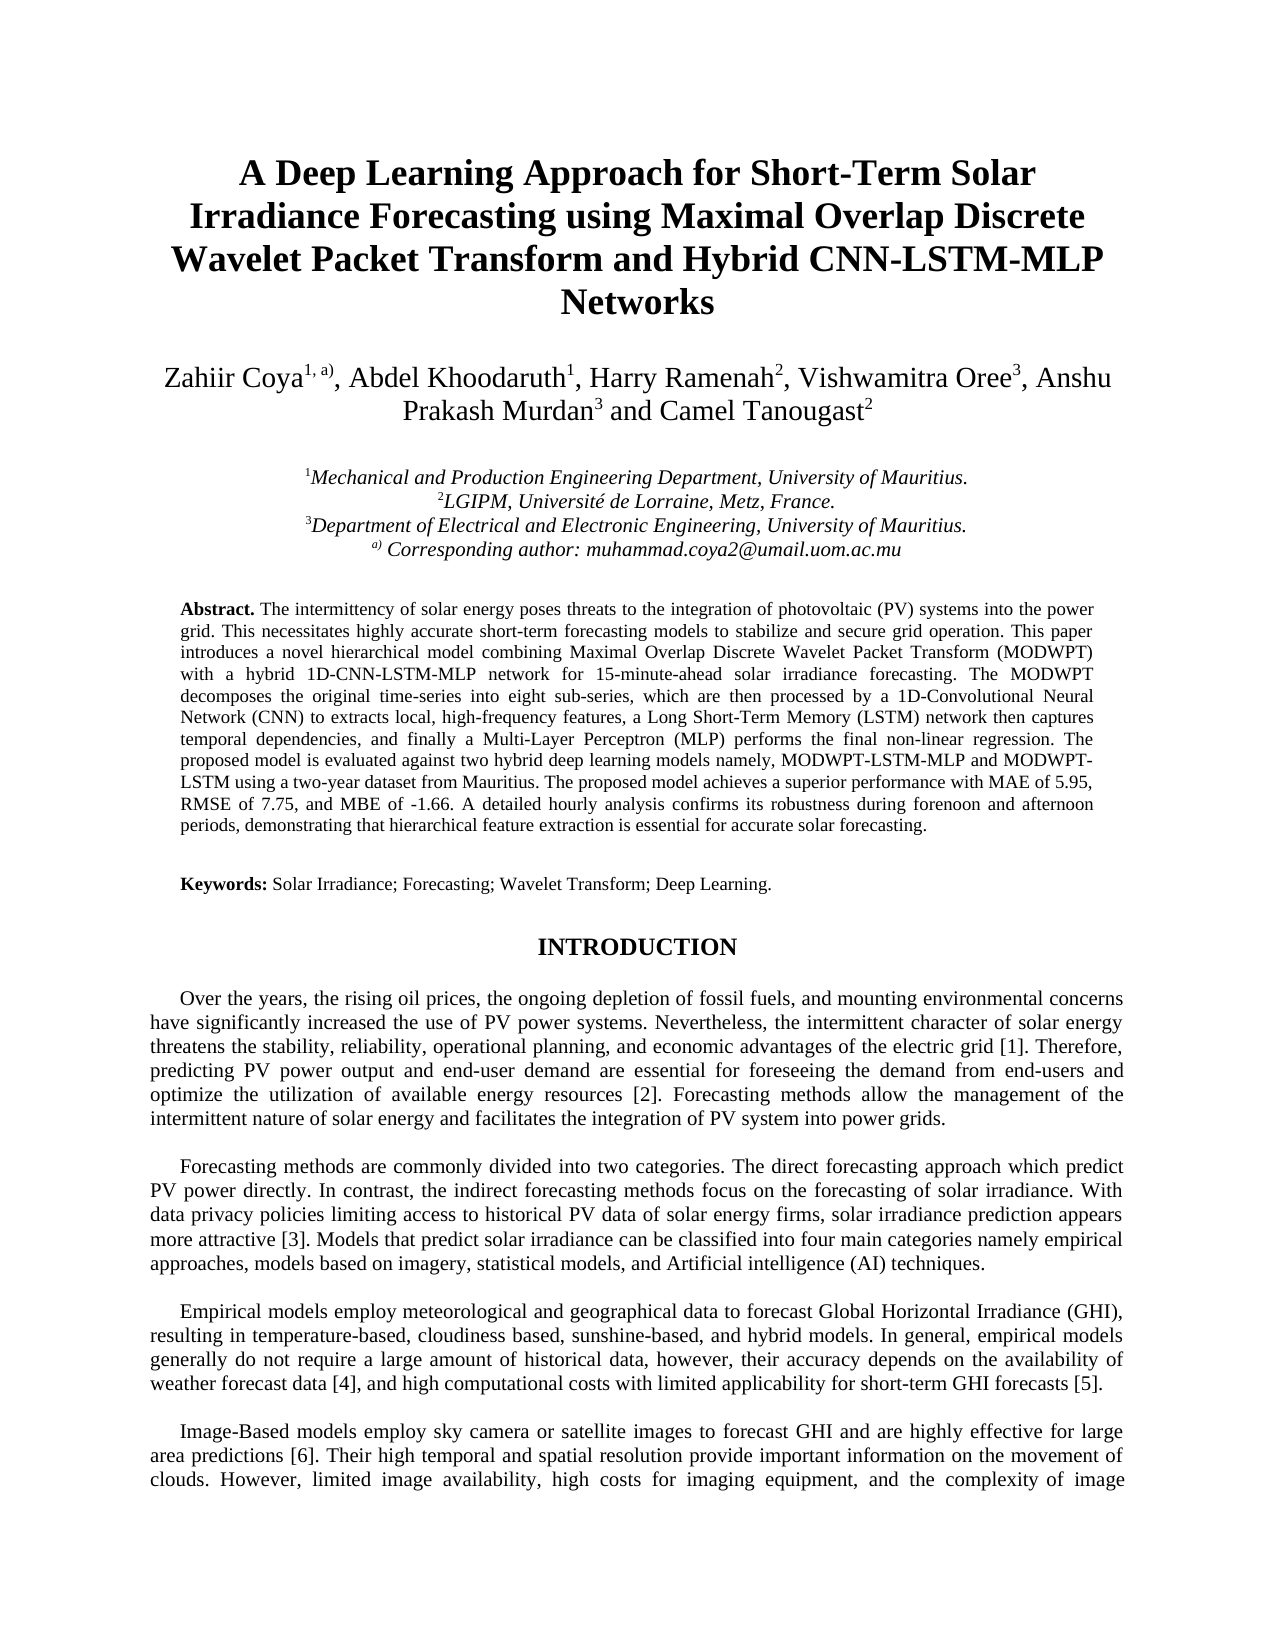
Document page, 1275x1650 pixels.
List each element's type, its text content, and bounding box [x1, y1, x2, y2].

title A Deep Learning Approach for Short-Term Solar Irradiance Forecasting using Maximal Overlap Discrete Wavelet Packet Transform and Hybrid CNN-LSTM-MLP Networks [150, 150, 1125, 322]
text Keywords: Solar Irradiance; Forecasting; Wavelet Transform; Deep Learning. [180, 873, 1095, 894]
text Abstract. The intermittency of solar energy poses threats to the integration of photovoltaic (PV) systems into the power grid. This necessitates highly accurate short-term forecasting models to stabilize and secure grid operation. This paper introduces a novel hierarchical model combining Maximal Overlap Discrete Wavelet Packet Transform (MODWPT) with a hybrid 1D-CNN-LSTM-MLP network for 15-minute-ahead solar irradiance forecasting. The MODWPT decomposes the original time-series into eight sub-series, which are then processed by a 1D-Convolutional Neural Network (CNN) to extracts local, high-frequency features, a Long Short-Term Memory (LSTM) network then captures temporal dependencies, and finally a Multi-Layer Perceptron (MLP) performs the final non-linear regression. The proposed model is evaluated against two hybrid deep learning models namely, MODWPT-LSTM-MLP and MODWPT-LSTM using a two-year dataset from Mauritius. The proposed model achieves a superior performance with MAE of 5.95, RMSE of 7.75, and MBE of -1.66. A detailed hourly analysis confirms its robustness during forenoon and afternoon periods, demonstrating that hierarchical feature extraction is essential for accurate solar forecasting. [180, 598, 1095, 836]
text a) Corresponding author: muhammad.coya2@umail.uom.ac.mu [150, 537, 1125, 561]
text Zahiir Coya1, a), Abdel Khoodaruth1, Harry Ramenah2, Vishwamitra Oree3, Anshu Prakash Murdan3 and Camel Tanougast2 [150, 360, 1125, 427]
subtitle INTRODUCTION [150, 932, 1125, 961]
text Empirical models employ meteorological and geographical data to forecast Global Horizontal Irradiance (GHI), resulting in temperature-based, cloudiness based, sunshine-based, and hybrid models. In general, empirical models generally do not require a large amount of historical data, however, their accuracy depends on the availability of weather forecast data [4], and high computational costs with limited applicability for short-term GHI forecasts [5]. [150, 1299, 1125, 1395]
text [150, 1419, 1125, 1491]
text 2LGIPM, Université de Lorraine, Metz, France. [150, 489, 1125, 513]
text Forecasting methods are commonly divided into two categories. The direct forecasting approach which predict PV power directly. In contrast, the indirect forecasting methods focus on the forecasting of solar irradiance. With data privacy policies limiting access to historical PV data of solar energy firms, solar irradiance prediction appears more attractive [3]. Models that predict solar irradiance can be classified into four main categories namely empirical approaches, models based on imagery, statistical models, and Artificial intelligence (AI) techniques. [150, 1154, 1125, 1274]
text 1Mechanical and Production Engineering Department, University of Mauritius. [150, 464, 1125, 489]
text 3Department of Electrical and Electronic Engineering, University of Mauritius. [150, 513, 1125, 537]
text Over the years, the rising oil prices, the ongoing depletion of fossil fuels, and mounting environmental concerns have significantly increased the use of PV power systems. Nevertheless, the intermittent character of solar energy threatens the stability, reliability, operational planning, and economic advantages of the electric grid [1]. Therefore, predicting PV power output and end-user demand are essential for foreseeing the demand from end-users and optimize the utilization of available energy resources [2]. Forecasting methods allow the management of the intermittent nature of solar energy and facilitates the integration of PV system into power grids. [150, 986, 1125, 1130]
